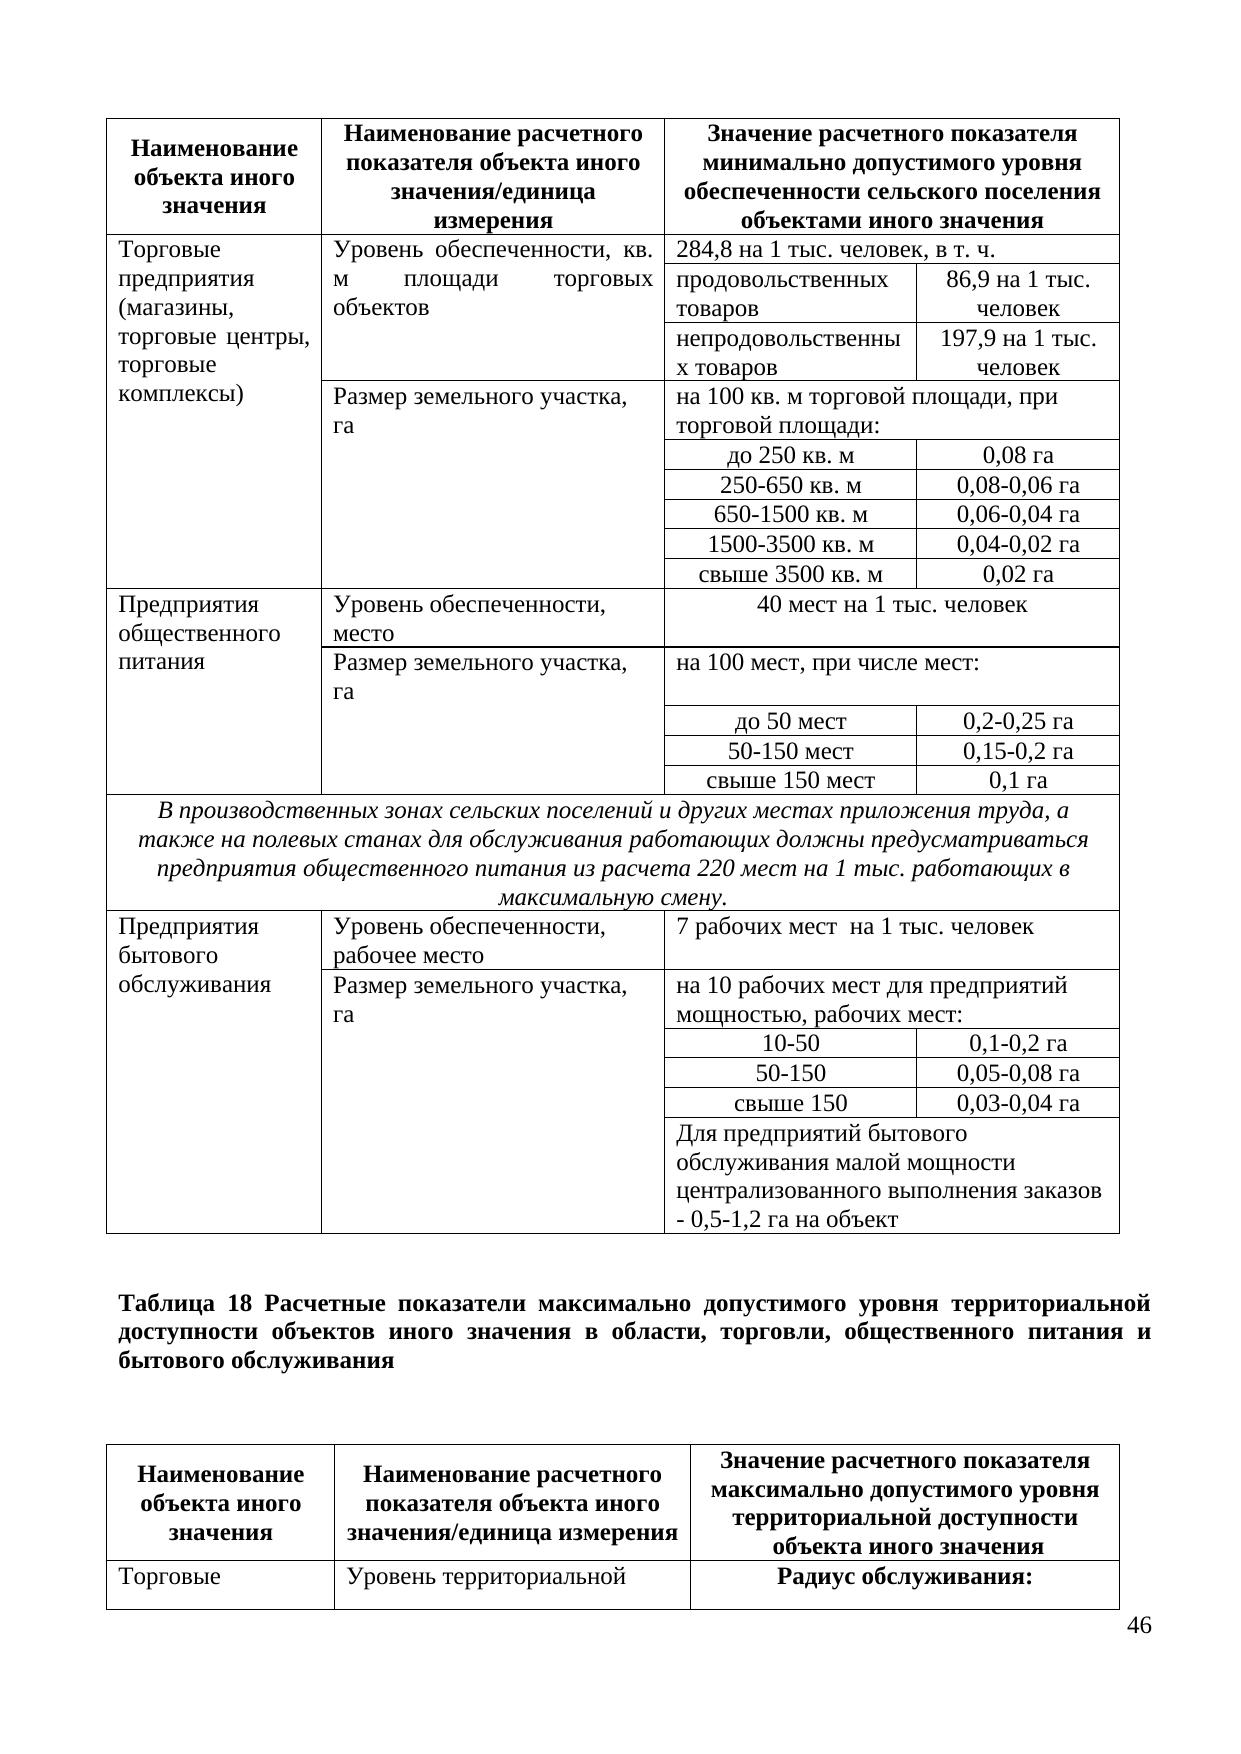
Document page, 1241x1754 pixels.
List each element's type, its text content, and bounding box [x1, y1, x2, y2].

table_cell 0,15-0,2 га [917, 736, 1119, 764]
table_header Значение расчетного показателя максимально допустимого уровня территориальной доступности объекта иного значения [691, 1445, 1119, 1560]
table_cell Уровень обеспеченности, рабочее место [322, 911, 664, 969]
table_cell Уровень обеспеченности, кв. м площади торговых объектов [322, 235, 664, 380]
table_cell свыше 150 мест [665, 766, 916, 794]
table_header Наименование расчетного показателя объекта иного значения/единица измерения [335, 1445, 690, 1560]
table_cell 650-1500 кв. м [665, 500, 916, 528]
table_header Значение расчетного показателя минимально допустимого уровня обеспеченности сельского поселения объектами иного значения [665, 119, 1119, 233]
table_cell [335, 1561, 690, 1609]
table_cell Предприятия бытового обслуживания [107, 911, 321, 1233]
table_cell 0,04-0,02 га [917, 529, 1119, 558]
table_cell Для предприятий бытового обслуживания малой мощности централизованного выполнения заказов - 0,5-1,2 га на объект [665, 1118, 1119, 1233]
table_cell 40 мест на 1 тыс. человек [665, 589, 1119, 646]
table_cell 50-150 [665, 1058, 916, 1087]
table_cell продовольственных товаров [665, 264, 916, 322]
table_cell до 50 мест [665, 706, 916, 735]
table_cell 250-650 кв. м [665, 470, 916, 498]
table_cell Размер земельного участка, га [322, 381, 664, 588]
table_cell Предприятия общественного питания [107, 589, 321, 794]
table_cell В производственных зонах сельских поселений и других местах приложения труда, а также на полевых станах для обслуживания работающих должны предусматриваться предприятия общественного питания из расчета 220 мест на 1 тыс. работающих в максимальную смену. [107, 795, 1119, 910]
table_cell 0,2-0,25 га [917, 706, 1119, 735]
table_header Наименование объекта иного значения [107, 119, 321, 233]
table_cell свыше 150 [665, 1088, 916, 1117]
table_cell 0,02 га [917, 559, 1119, 588]
table_cell 50-150 мест [665, 736, 916, 764]
table_cell 197,9 на 1 тыс. человек [917, 323, 1119, 380]
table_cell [691, 1561, 1119, 1609]
table_cell 0,05-0,08 га [917, 1058, 1119, 1087]
table_cell до 250 кв. м [665, 440, 916, 469]
table_cell 7 рабочих мест на 1 тыс. человек [665, 911, 1119, 969]
table_cell 86,9 на 1 тыс. человек [917, 264, 1119, 322]
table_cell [107, 1561, 334, 1609]
table_header Наименование расчетного показателя объекта иного значения/единица измерения [322, 119, 664, 233]
table_cell свыше 3500 кв. м [665, 559, 916, 588]
text Таблица 18 Расчетные показатели максимально допустимого уровня территориальной доступности объектов иного значения в области, торговли, общественного питания и бытового обслуживания [118, 1288, 1152, 1374]
table_cell непродовольственных товаров [665, 323, 916, 380]
table_cell 0,06-0,04 га [917, 500, 1119, 528]
table_cell на 100 кв. м торговой площади, при торговой площади: [665, 381, 1119, 439]
table_cell Уровень обеспеченности, место [322, 589, 664, 646]
table_cell 0,1-0,2 га [917, 1029, 1119, 1057]
table_cell на 10 рабочих мест для предприятий мощностью, рабочих мест: [665, 970, 1119, 1027]
table_header Наименование объекта иного значения [107, 1445, 334, 1560]
table_cell Размер земельного участка, га [322, 648, 664, 794]
table_cell Размер земельного участка, га [322, 970, 664, 1233]
table_cell на 100 мест, при числе мест: [665, 648, 1119, 705]
table_cell 1500-3500 кв. м [665, 529, 916, 558]
table_cell 0,08-0,06 га [917, 470, 1119, 498]
table_cell 0,03-0,04 га [917, 1088, 1119, 1117]
table_cell 0,1 га [917, 766, 1119, 794]
table_cell 0,08 га [917, 440, 1119, 469]
table_cell 284,8 на 1 тыс. человек, в т. ч. [665, 235, 1119, 263]
table_cell Торговые предприятия (магазины, торговые центры, торговые комплексы) [107, 235, 321, 588]
table_cell 10-50 [665, 1029, 916, 1057]
